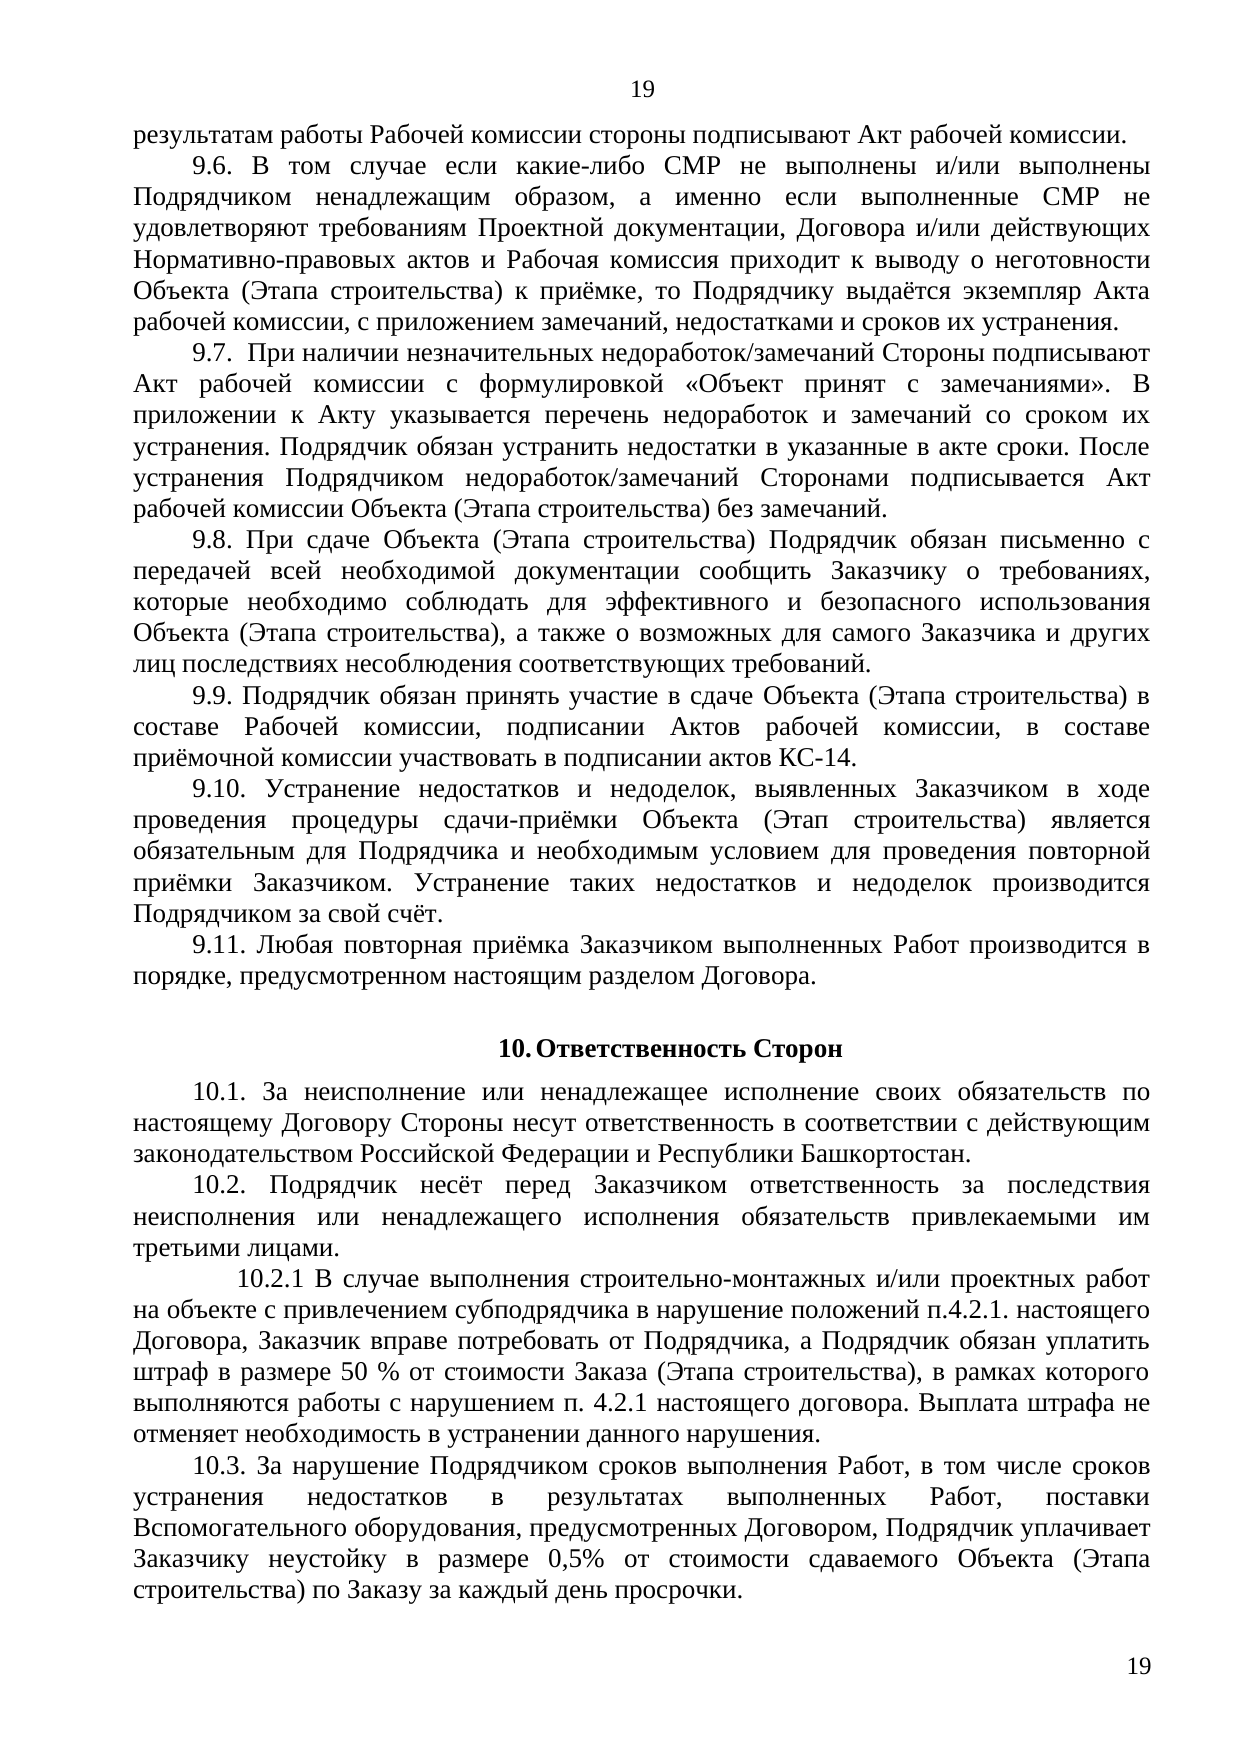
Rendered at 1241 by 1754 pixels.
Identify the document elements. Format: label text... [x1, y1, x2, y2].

text 10.2. Подрядчик несёт перед Заказчиком ответственность за последствия неисполнения или ненадлежащего исполнения обязательств привлекаемыми им третьими лицами. [133, 1168, 1152, 1262]
text 9.8. При сдаче Объекта (Этапа строительства) Подрядчик обязан письменно с передачей всей необходимой документации сообщить Заказчику о требованиях, которые необходимо соблюдать для эффективного и безопасного использования Объекта (Этапа строительства), а также о возможных для самого Заказчика и других лиц последствиях несоблюдения соответствующих требований. [133, 523, 1152, 679]
text 9.9. Подрядчик обязан принять участие в сдаче Объекта (Этапа строительства) в составе Рабочей комиссии, подписании Актов рабочей комиссии, в составе приёмочной комиссии участвовать в подписании актов КС-14. [133, 679, 1152, 772]
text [133, 118, 1152, 149]
text 9.7. При наличии незначительных недоработок/замечаний Стороны подписывают Акт рабочей комиссии с формулировкой «Объект принят с замечаниями». В приложении к Акту указывается перечень недоработок и замечаний со сроком их устранения. Подрядчик обязан устранить недостатки в указанные в акте сроки. После устранения Подрядчиком недоработок/замечаний Сторонами подписывается Акт рабочей комиссии Объекта (Этапа строительства) без замечаний. [133, 336, 1152, 523]
text 10.2.1 В случае выполнения строительно-монтажных и/или проектных работ на объекте с привлечением субподрядчика в нарушение положений п.4.2.1. настоящего Договора, Заказчик вправе потребовать от Подрядчика, а Подрядчик обязан уплатить штраф в размере 50 % от стоимости Заказа (Этапа строительства), в рамках которого выполняются работы с нарушением п. 4.2.1 настоящего договора. Выплата штрафа не отменяет необходимость в устранении данного нарушения. [133, 1262, 1152, 1449]
text 10.3. За нарушение Подрядчиком сроков выполнения Работ, в том числе сроков устранения недостатков в результатах выполненных Работ, поставки Вспомогательного оборудования, предусмотренных Договором, Подрядчик уплачивает Заказчику неустойку в размере 0,5% от стоимости сдаваемого Объекта (Этапа строительства) по Заказу за каждый день просрочки. [133, 1449, 1152, 1604]
text 10.1. За неисполнение или ненадлежащее исполнение своих обязательств по настоящему Договору Стороны несут ответственность в соответствии с действующим законодательством Российской Федерации и Республики Башкортостан. [133, 1075, 1152, 1168]
text 9.11. Любая повторная приёмка Заказчиком выполненных Работ производится в порядке, предусмотренном настоящим разделом Договора. [133, 928, 1152, 990]
subtitle Ответственность Сторон [189, 1033, 1152, 1064]
text 9.10. Устранение недостатков и недоделок, выявленных Заказчиком в ходе проведения процедуры сдачи-приёмки Объекта (Этап строительства) является обязательным для Подрядчика и необходимым условием для проведения повторной приёмки Заказчиком. Устранение таких недостатков и недоделок производится Подрядчиком за свой счёт. [133, 772, 1152, 928]
text 9.6. В том случае если какие-либо СМР не выполнены и/или выполнены Подрядчиком ненадлежащим образом, а именно если выполненные СМР не удовлетворяют требованиям Проектной документации, Договора и/или действующих Нормативно-правовых актов и Рабочая комиссия приходит к выводу о неготовности Объекта (Этапа строительства) к приёмке, то Подрядчику выдаётся экземпляр Акта рабочей комиссии, с приложением замечаний, недостатками и сроков их устранения. [133, 149, 1152, 336]
